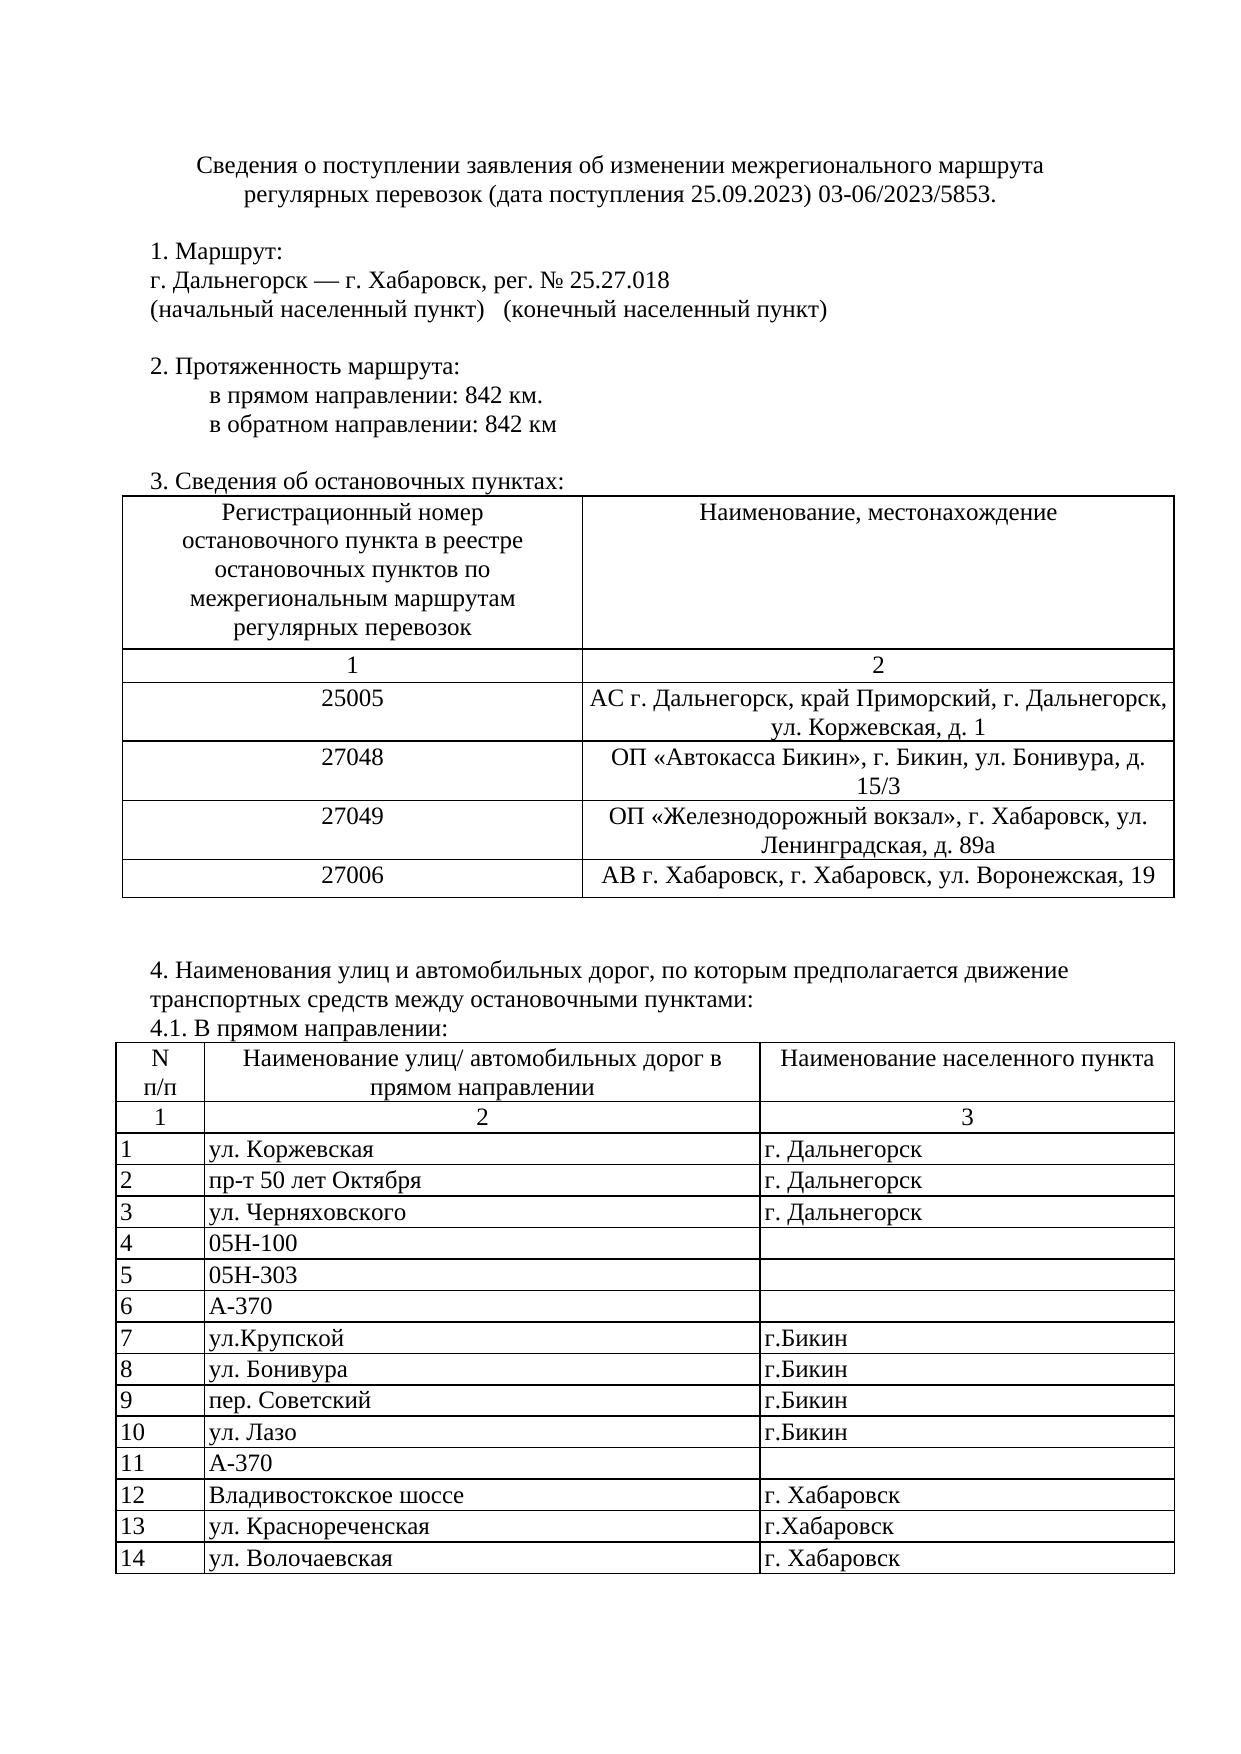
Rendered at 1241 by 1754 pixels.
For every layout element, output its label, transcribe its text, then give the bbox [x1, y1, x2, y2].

table_cell [761, 1260, 1174, 1289]
table_cell ул.Крупской [205, 1323, 759, 1352]
table_cell ул. Коржевская [205, 1134, 759, 1164]
table_cell 05Н-303 [205, 1260, 759, 1289]
table_cell 4 [117, 1228, 204, 1258]
text 4. Наименования улиц и автомобильных дорог, по которым предполагается движение транспортных средств между остановочными пунктами: [150, 956, 1090, 1013]
table_cell 6 [117, 1291, 204, 1321]
text Сведения о поступлении заявления об изменении межрегионального маршрута регулярных перевозок (дата поступления 25.09.2023) 03-06/2023/5853. [150, 150, 1090, 207]
table_cell г. Дальнегорск [761, 1197, 1174, 1227]
table_cell г.Бикин [761, 1386, 1174, 1415]
table_cell А-370 [205, 1448, 759, 1478]
table_cell 1 [117, 1134, 204, 1164]
table_cell г.Бикин [761, 1354, 1174, 1384]
table_cell 1 [117, 1102, 204, 1132]
table_cell ул. Лазо [205, 1417, 759, 1447]
table_cell 27049 [123, 801, 582, 858]
table_cell 14 [117, 1543, 204, 1573]
table_cell Владивостокское шоссе [205, 1480, 759, 1510]
text в прямом направлении: 842 км. [150, 380, 1090, 409]
table_cell 3 [761, 1102, 1174, 1132]
table_cell [761, 1448, 1174, 1478]
table_cell 1 [123, 650, 582, 681]
table_cell г. Дальнегорск [761, 1165, 1174, 1195]
table_cell г. Дальнегорск [761, 1134, 1174, 1164]
table_cell 13 [117, 1511, 204, 1541]
table_cell 27048 [123, 742, 582, 799]
table_cell ОП «Автокасса Бикин», г. Бикин, ул. Бонивура, д. 15/3 [583, 742, 1173, 799]
table_cell г. Хабаровск [761, 1480, 1174, 1510]
table_cell 27006 [123, 860, 582, 896]
table_cell 05Н-100 [205, 1228, 759, 1258]
table_cell пр-т 50 лет Октября [205, 1165, 759, 1195]
text 3. Сведения об остановочных пунктах: [150, 466, 1090, 495]
table_cell 11 [117, 1448, 204, 1478]
table_cell АВ г. Хабаровск, г. Хабаровск, ул. Воронежская, 19 [583, 860, 1173, 896]
table_cell 8 [117, 1354, 204, 1384]
table_cell АС г. Дальнегорск, край Приморский, г. Дальнегорск, ул. Коржевская, д. 1 [583, 683, 1173, 740]
table_cell 10 [117, 1417, 204, 1447]
table_cell 2 [205, 1102, 759, 1132]
table_header Регистрационный номер остановочного пункта в реестре остановочных пунктов по межрегиональным маршрутам регулярных перевозок [123, 497, 582, 648]
table_cell ул. Черняховского [205, 1197, 759, 1227]
table_header N п/п [117, 1043, 204, 1101]
table_cell ОП «Железнодорожный вокзал», г. Хабаровск, ул. Ленинградская, д. 89а [583, 801, 1173, 858]
table_cell 5 [117, 1260, 204, 1289]
text (начальный населенный пункт) (конечный населенный пункт) [150, 294, 1090, 322]
table_cell 2 [583, 650, 1173, 681]
text 2. Протяженность маршрута: [150, 351, 1090, 380]
table_cell ул. Волочаевская [205, 1543, 759, 1573]
table_header Наименование улиц/ автомобильных дорог в прямом направлении [205, 1043, 759, 1101]
table_cell 7 [117, 1323, 204, 1352]
table_cell 3 [117, 1197, 204, 1227]
table_cell г.Хабаровск [761, 1511, 1174, 1541]
table_cell 25005 [123, 683, 582, 740]
table_cell [761, 1228, 1174, 1258]
text в обратном направлении: 842 км [150, 409, 1090, 437]
text 4.1. В прямом направлении: [150, 1013, 1090, 1042]
table_cell г.Бикин [761, 1417, 1174, 1447]
table_header Наименование населенного пункта [761, 1043, 1174, 1101]
table_cell [761, 1291, 1174, 1321]
table_cell 9 [117, 1386, 204, 1415]
table_cell 2 [117, 1165, 204, 1195]
table_cell А-370 [205, 1291, 759, 1321]
table_cell пер. Советский [205, 1386, 759, 1415]
table_cell ул. Бонивура [205, 1354, 759, 1384]
table_cell г.Бикин [761, 1323, 1174, 1352]
table_cell 12 [117, 1480, 204, 1510]
text 1. Маршрут: [150, 236, 1090, 265]
table_cell г. Хабаровск [761, 1543, 1174, 1573]
table_cell ул. Краснореченская [205, 1511, 759, 1541]
text г. Дальнегорск — г. Хабаровск, рег. № 25.27.018 [150, 265, 1090, 294]
table_header Наименование, местонахождение [583, 497, 1173, 648]
